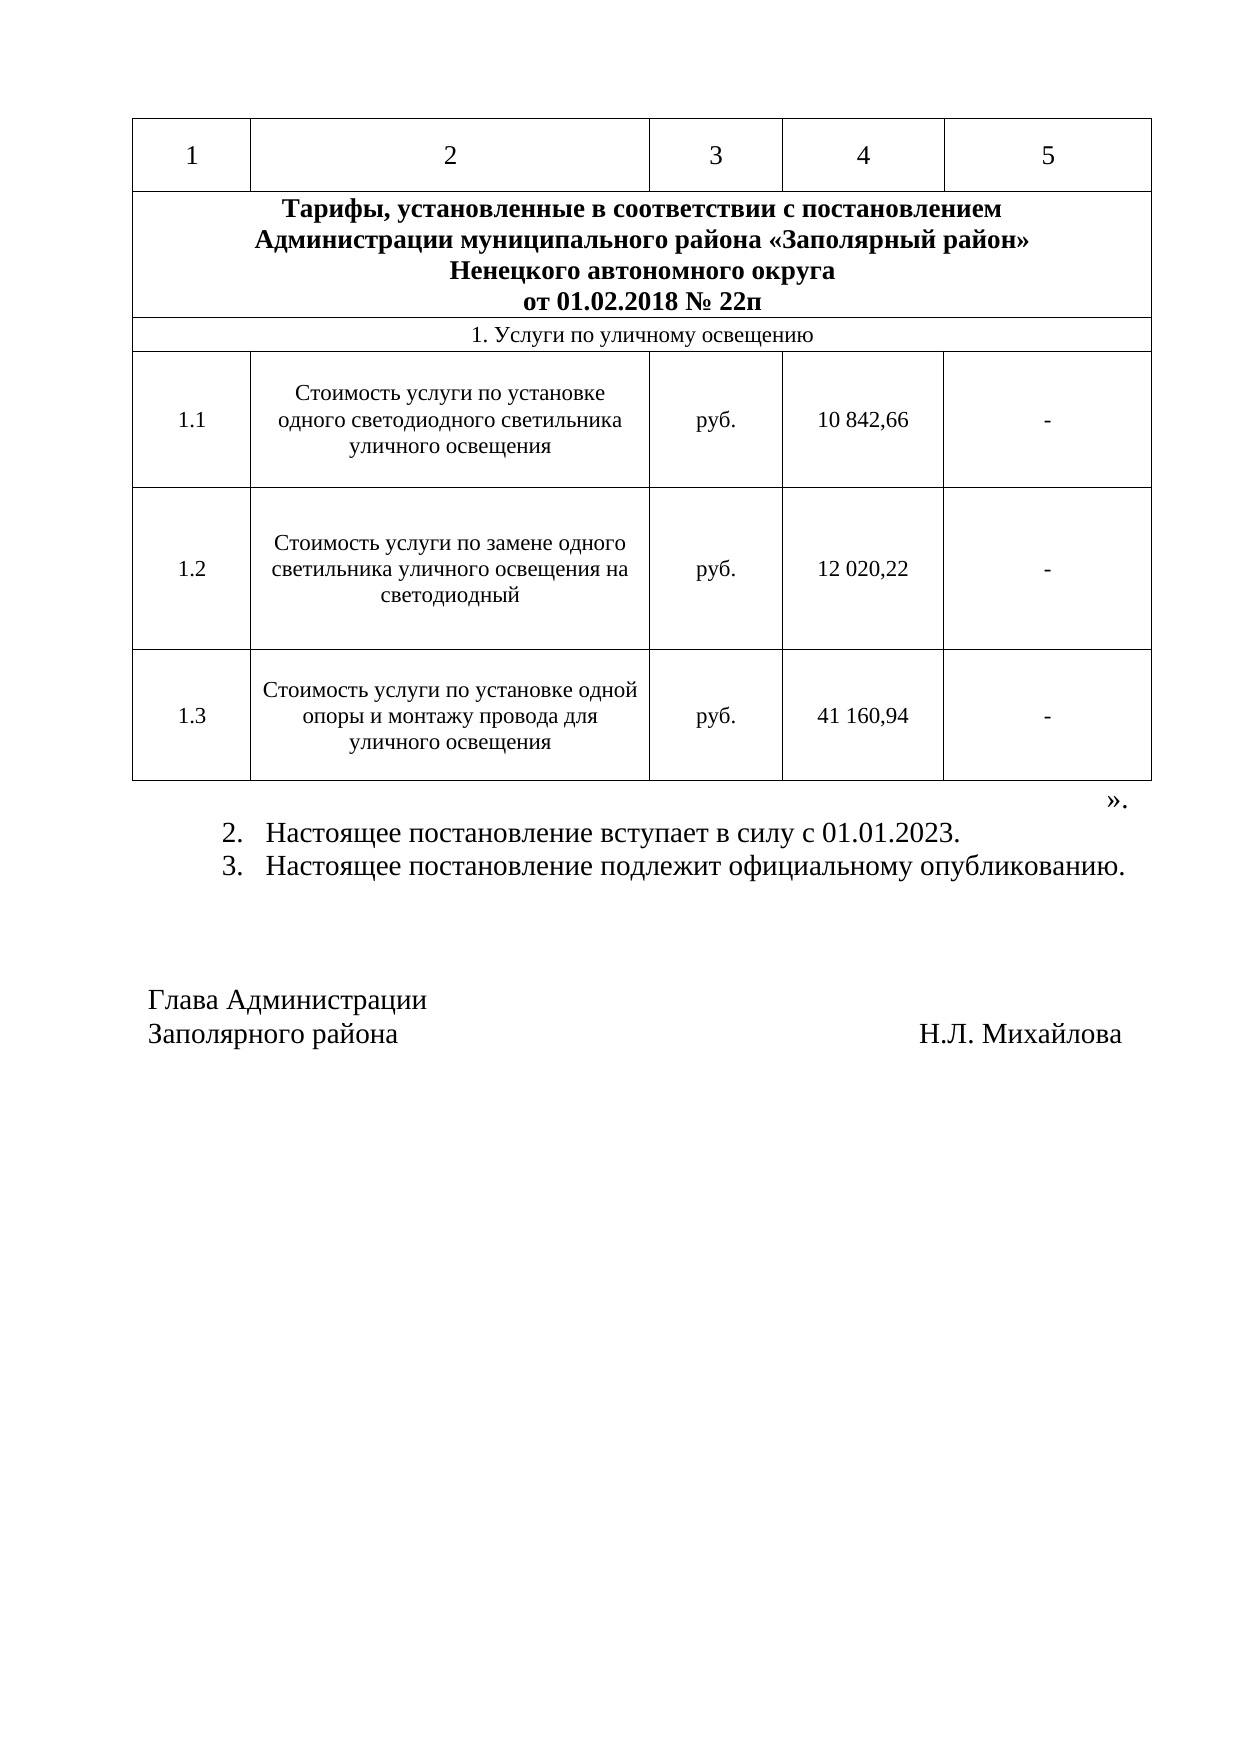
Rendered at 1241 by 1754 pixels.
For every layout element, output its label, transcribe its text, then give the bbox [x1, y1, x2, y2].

table_cell 4 [783, 119, 944, 191]
list ». [273, 781, 1152, 815]
table_cell 1.1 [133, 352, 250, 487]
table_header Н.Л. Михайлова [635, 983, 1133, 1049]
table_cell 1 [133, 119, 250, 191]
table_cell Стоимость услуги по установке одного светодиодного светильника уличного освещения [251, 352, 649, 487]
text 3. Настоящее постановление подлежит официальному опубликованию. [148, 848, 1152, 882]
table_cell 12 020,22 [783, 488, 943, 649]
text 2. Настоящее постановление вступает в силу с 01.01.2023. [148, 815, 1152, 848]
table_cell - [944, 650, 1151, 780]
table_cell Стоимость услуги по установке одной опоры и монтажу провода для уличного освещения [251, 650, 649, 780]
table_cell - [944, 488, 1151, 649]
table_header Глава Администрации Заполярного района [136, 983, 635, 1049]
table_cell руб. [650, 488, 782, 649]
table_cell 1. Услуги по уличному освещению [133, 318, 1151, 351]
table_cell 41 160,94 [783, 650, 943, 780]
table_cell Стоимость услуги по замене одного светильника уличного освещения на светодиодный [251, 488, 649, 649]
table_cell руб. [650, 352, 782, 487]
table_cell 10 842,66 [783, 352, 943, 487]
table_cell 2 [251, 119, 649, 191]
table_cell 1.3 [133, 650, 250, 780]
table_cell руб. [650, 650, 782, 780]
table_cell 1.2 [133, 488, 250, 649]
table_cell Тарифы, установленные в соответствии с постановлением Администрации муниципального района «Заполярный район» Ненецкого автономного округа от 01.02.2018 № 22п [133, 192, 1151, 317]
table_cell - [944, 352, 1151, 487]
table_cell 3 [650, 119, 782, 191]
table_cell 5 [945, 119, 1151, 191]
